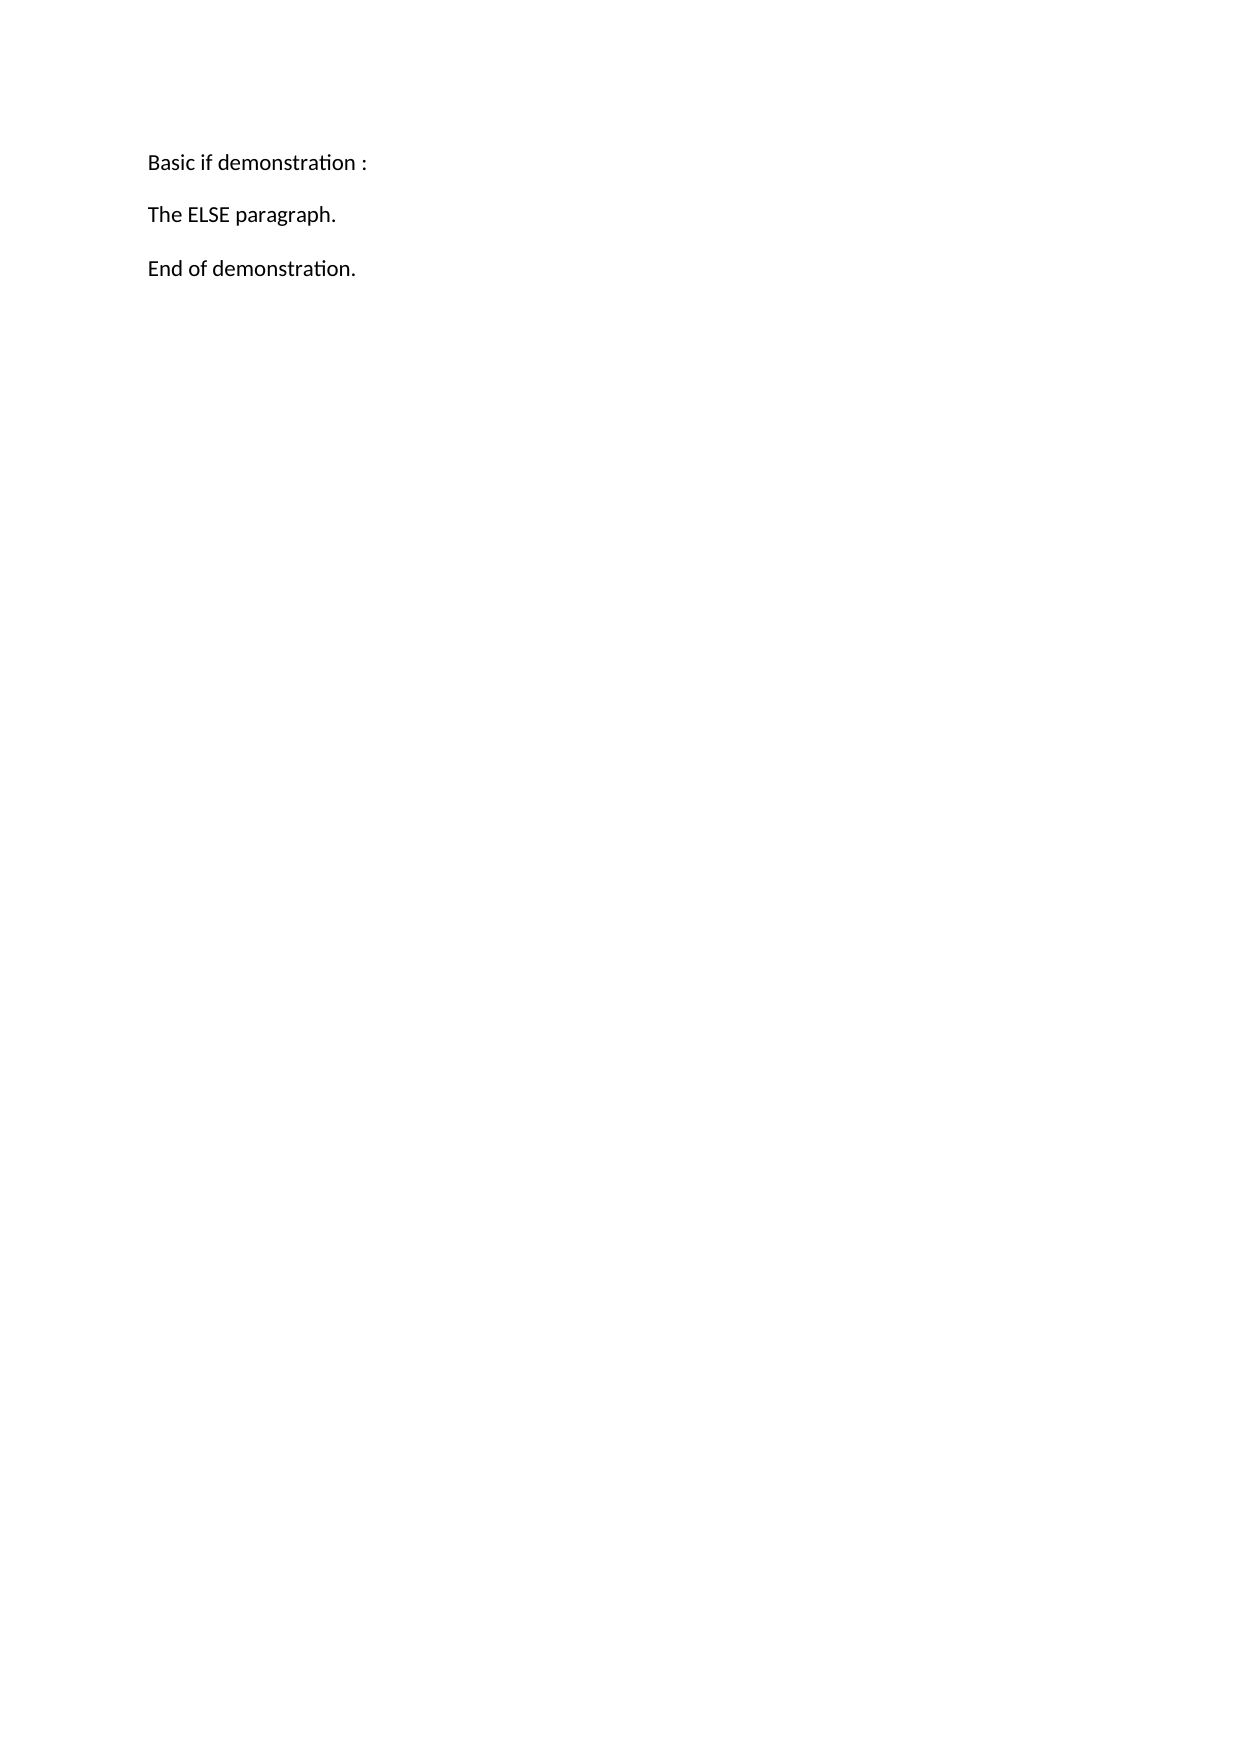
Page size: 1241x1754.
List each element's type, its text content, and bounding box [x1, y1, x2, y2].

text The ELSE paragraph. [148, 201, 1093, 229]
text Basic if demonstration : [148, 148, 1093, 176]
text End of demonstration. [148, 254, 1093, 282]
